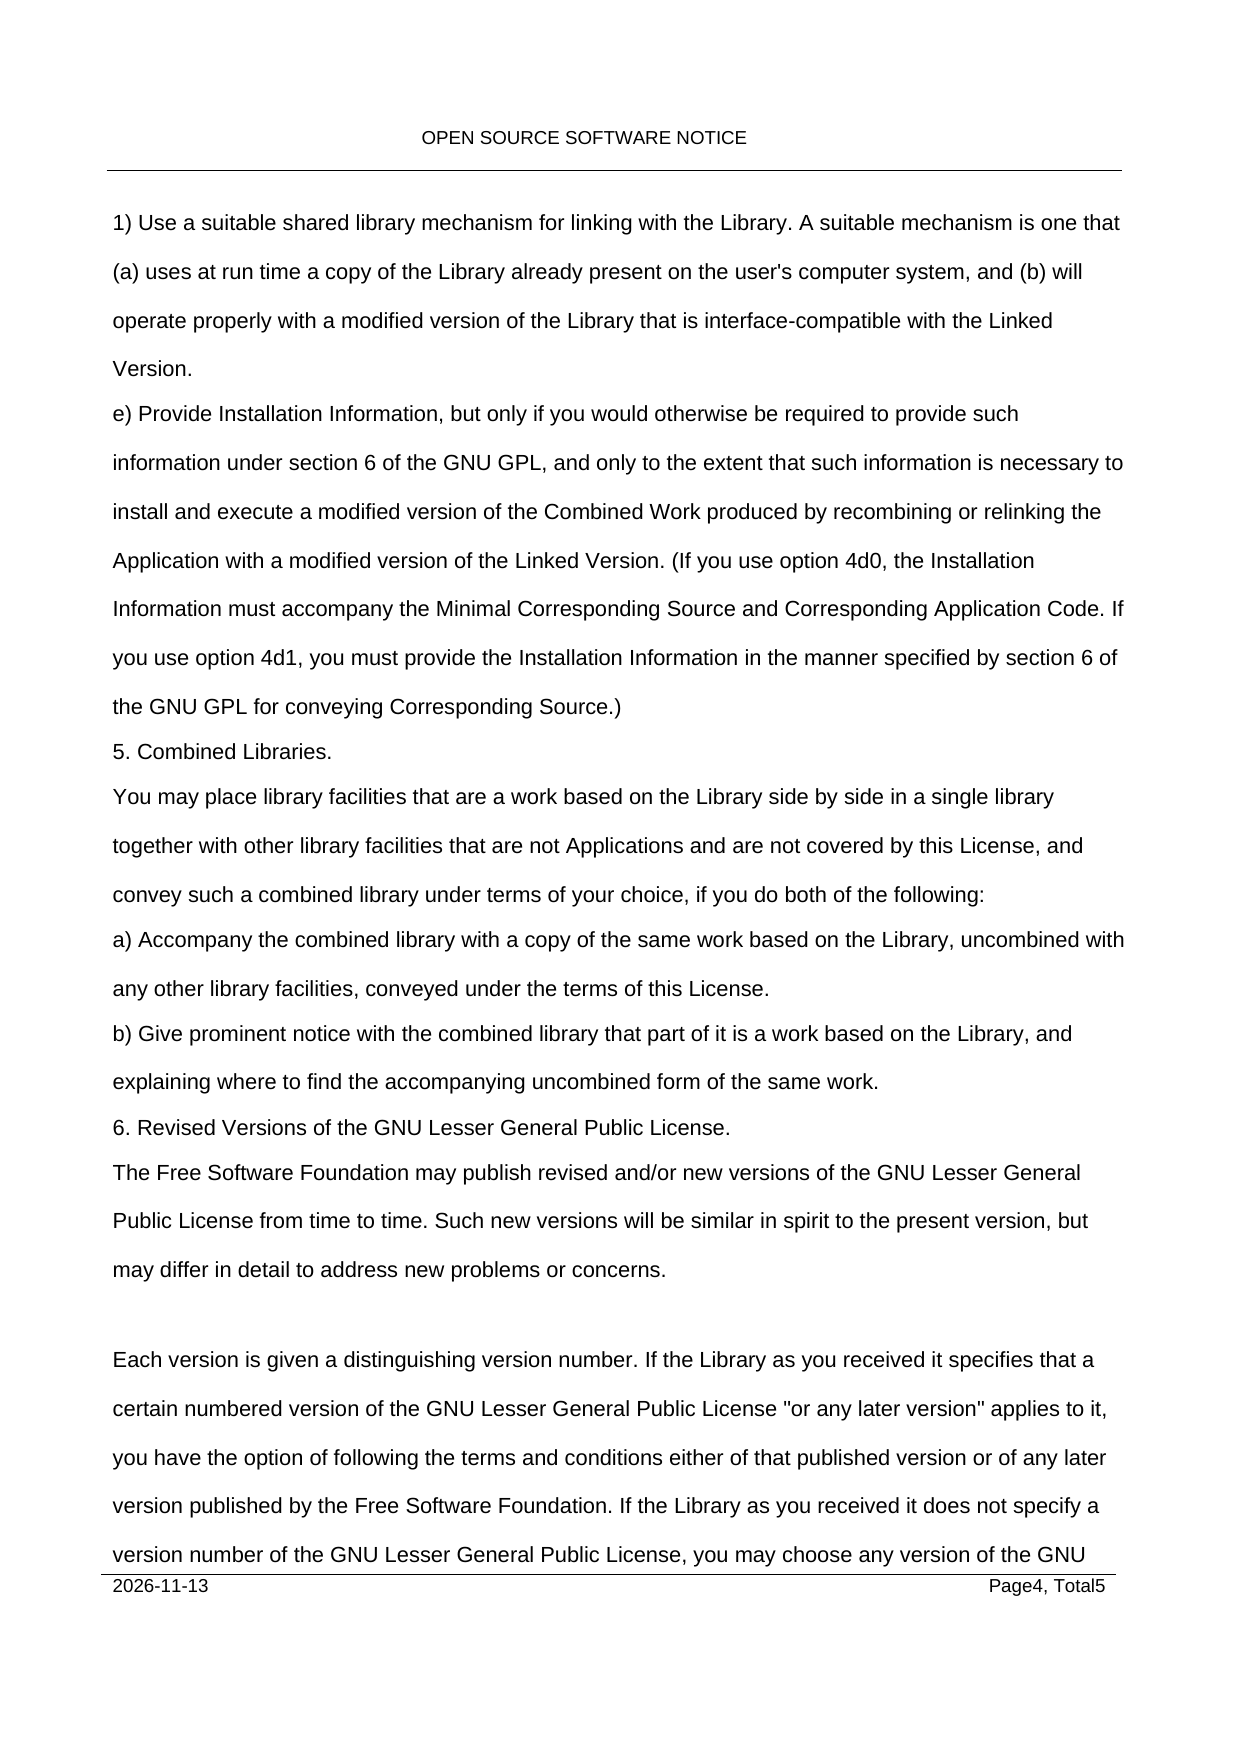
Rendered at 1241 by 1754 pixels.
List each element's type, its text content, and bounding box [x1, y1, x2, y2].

text The Free Software Foundation may publish revised and/or new versions of the GNU Lesser General Public License from time to time. Such new versions will be similar in spirit to the present version, but may differ in detail to address new problems or concerns. [112, 1156, 1128, 1286]
text 6. Revised Versions of the GNU Lesser General Public License. [112, 1111, 1128, 1143]
text e) Provide Installation Information, but only if you would otherwise be required to provide such information under section 6 of the GNU GPL, and only to the extent that such information is necessary to install and execute a modified version of the Combined Work produced by recombining or relinking the Application with a modified version of the Linked Version. (If you use option 4d0, the Installation Information must accompany the Minimal Corresponding Source and Corresponding Application Code. If you use option 4d1, you must provide the Installation Information in the manner specified by section 6 of the GNU GPL for conveying Corresponding Source.) [112, 398, 1128, 723]
text a) Accompany the combined library with a copy of the same work based on the Library, uncombined with any other library facilities, conveyed under the terms of this License. [112, 923, 1128, 1004]
text 1) Use a suitable shared library mechanism for linking with the Library. A suitable mechanism is one that (a) uses at run time a copy of the Library already present on the user's computer system, and (b) will operate properly with a modified version of the Library that is interface-compatible with the Linked Version. [112, 206, 1128, 385]
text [112, 1343, 1128, 1571]
text You may place library facilities that are a work based on the Library side by side in a single library together with other library facilities that are not Applications and are not covered by this License, and convey such a combined library under terms of your choice, if you do both of the following: [112, 780, 1128, 910]
text 5. Combined Libraries. [112, 735, 1128, 768]
text b) Give prominent notice with the combined library that part of it is a work based on the Library, and explaining where to find the accompanying uncombined form of the same work. [112, 1017, 1128, 1098]
